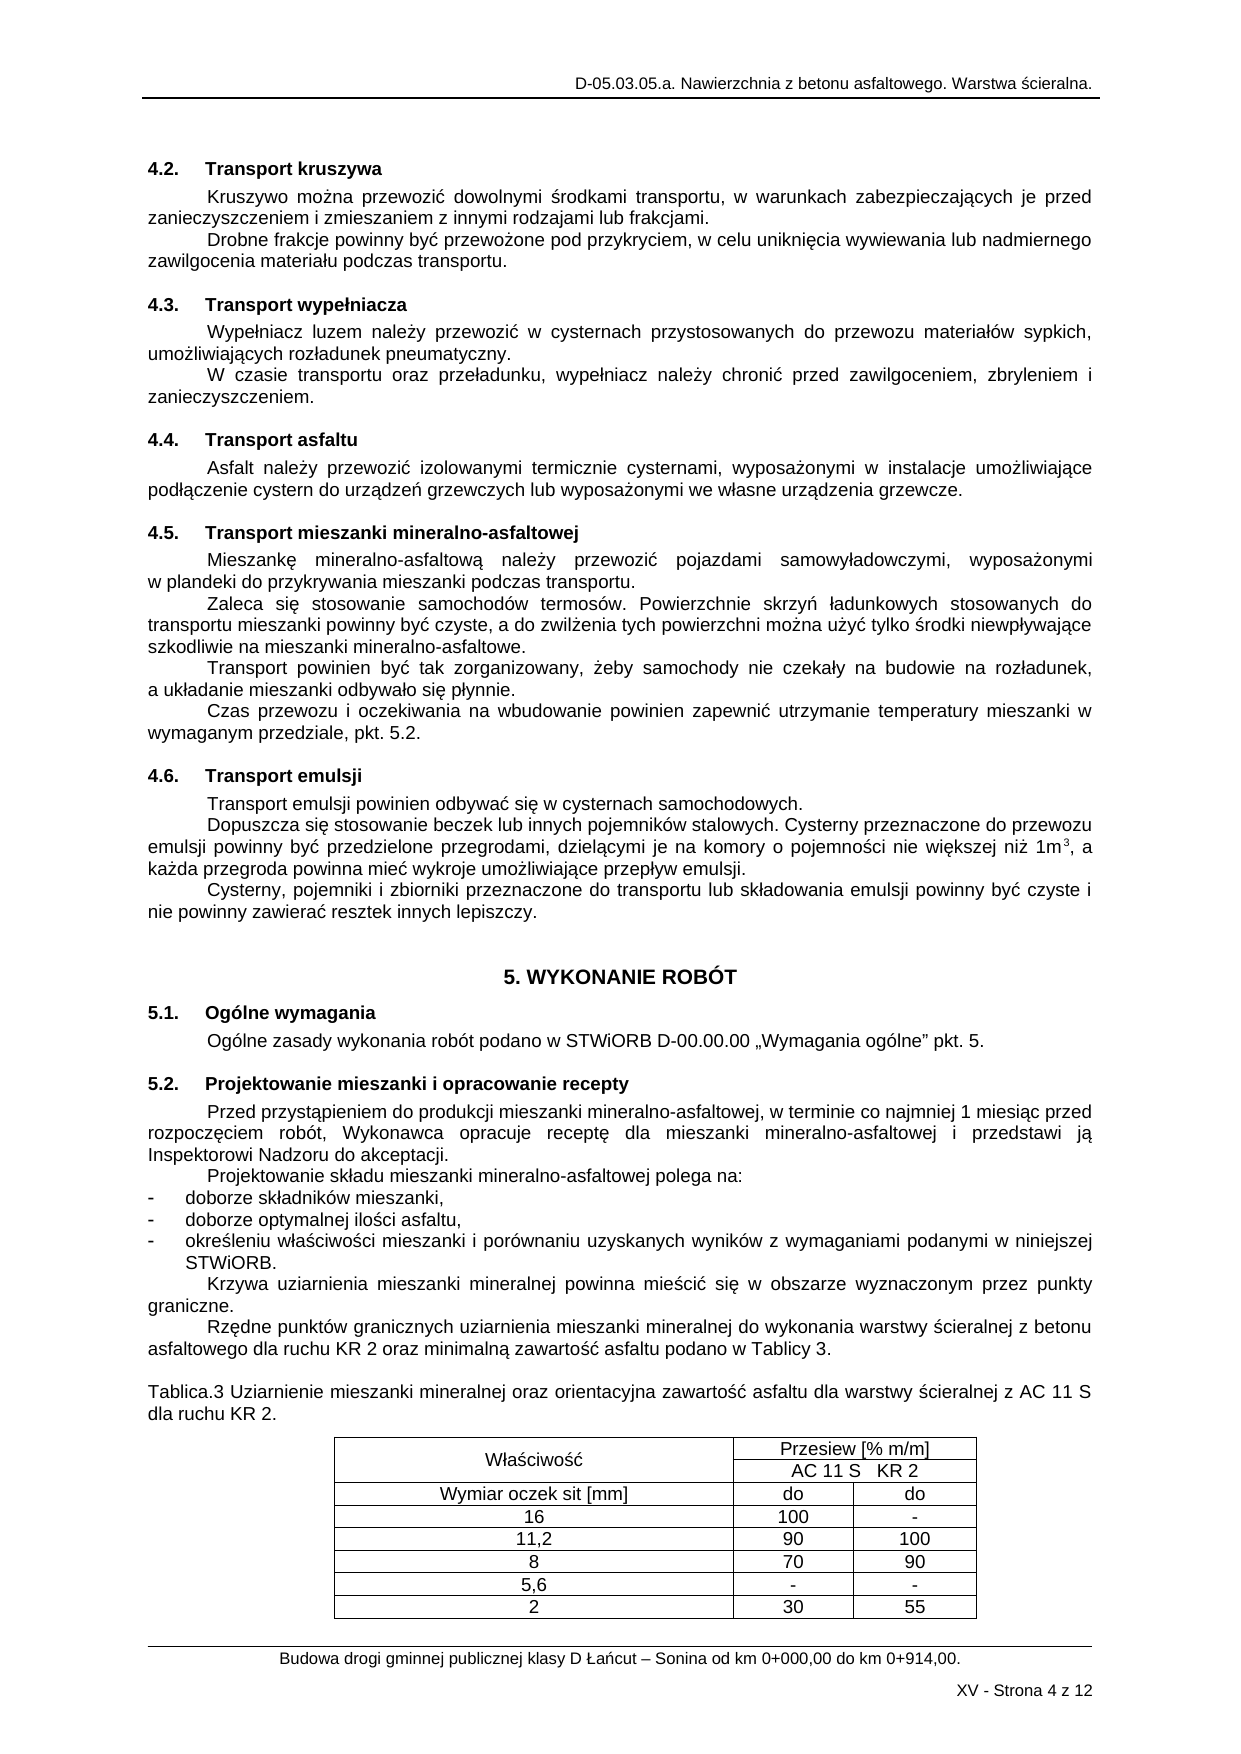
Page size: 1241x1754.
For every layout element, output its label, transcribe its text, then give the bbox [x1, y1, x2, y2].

text Rzędne punktów granicznych uziarnienia mieszanki mineralnej do wykonania warstwy ścieralnej z betonu asfaltowego dla ruchu KR 2 oraz minimalną zawartość asfaltu podano w Tablicy 3. [148, 1316, 1092, 1359]
text 5.2. Projektowanie mieszanki i opracowanie recepty [148, 1073, 1092, 1094]
table_cell 70 [734, 1551, 853, 1572]
list doborze optymalnej ilości asfaltu, [148, 1208, 1092, 1230]
table_cell - [854, 1573, 976, 1595]
table_cell 90 [734, 1528, 853, 1550]
text Tablica.3 Uziarnienie mieszanki mineralnej oraz orientacyjna zawartość asfaltu dla warstwy ścieralnej z AC 11 S dla ruchu KR 2. [148, 1381, 1092, 1424]
list określeniu właściwości mieszanki i porównaniu uzyskanych wyników z wymaganiami podanymi w niniejszej STWiORB. [148, 1230, 1092, 1273]
list doborze składników mieszanki, [148, 1187, 1092, 1208]
text Krzywa uziarnienia mieszanki mineralnej powinna mieścić się w obszarze wyznaczonym przez punkty graniczne. [148, 1273, 1092, 1316]
text Dopuszcza się stosowanie beczek lub innych pojemników stalowych. Cysterny przeznaczone do przewozu emulsji powinny być przedzielone przegrodami, dzielącymi je na komory o pojemności nie większej niż 1m3, a każda przegroda powinna mieć wykroje umożliwiające przepływ emulsji. [148, 814, 1092, 879]
table_cell 8 [335, 1551, 733, 1572]
text Czas przewozu i oczekiwania na wbudowanie powinien zapewnić utrzymanie temperatury mieszanki w wymaganym przedziale, pkt. 5.2. [148, 700, 1092, 743]
table_cell 30 [734, 1596, 853, 1617]
table_cell 5,6 [335, 1573, 733, 1595]
table_cell do [734, 1483, 853, 1504]
text Mieszankę mineralno-asfaltową należy przewozić pojazdami samowyładowczymi, wyposażonymi w plandeki do przykrywania mieszanki podczas transportu. [148, 549, 1092, 592]
text Zaleca się stosowanie samochodów termosów. Powierzchnie skrzyń ładunkowych stosowanych do transportu mieszanki powinny być czyste, a do zwilżenia tych powierzchni można użyć tylko środki niewpływające szkodliwie na mieszanki mineralno-asfaltowe. [148, 592, 1092, 657]
text Ogólne zasady wykonania robót podano w STWiORB D-00.00.00 „Wymagania ogólne” pkt. 5. [148, 1029, 1092, 1051]
text Asfalt należy przewozić izolowanymi termicznie cysternami, wyposażonymi w instalacje umożliwiające podłączenie cystern do urządzeń grzewczych lub wyposażonymi we własne urządzenia grzewcze. [148, 457, 1092, 500]
table_header Przesiew [% m/m] [734, 1438, 976, 1459]
table_cell Wymiar oczek sit [mm] [335, 1483, 733, 1504]
text 5.1. Ogólne wymagania [148, 1002, 1092, 1023]
table_cell 100 [734, 1506, 853, 1527]
table_cell 11,2 [335, 1528, 733, 1550]
table_cell AC 11 S KR 2 [734, 1460, 976, 1482]
text 4.3. Transport wypełniacza [148, 293, 1092, 315]
table_cell 55 [854, 1596, 976, 1617]
text 4.2. Transport kruszywa [148, 158, 1092, 179]
text 4.5. Transport mieszanki mineralno-asfaltowej [148, 521, 1092, 543]
text Projektowanie składu mieszanki mineralno-asfaltowej polega na: [148, 1165, 1092, 1187]
table_cell do [854, 1483, 976, 1504]
text 4.4. Transport asfaltu [148, 429, 1092, 451]
text Transport emulsji powinien odbywać się w cysternach samochodowych. [148, 793, 1092, 814]
table_cell 90 [854, 1551, 976, 1572]
text Kruszywo można przewozić dowolnymi środkami transportu, w warunkach zabezpieczających je przed zanieczyszczeniem i zmieszaniem z innymi rodzajami lub frakcjami. [148, 186, 1092, 229]
table_cell - [854, 1506, 976, 1527]
table_header Właściwość [335, 1438, 733, 1482]
text Transport powinien być tak zorganizowany, żeby samochody nie czekały na budowie na rozładunek, a układanie mieszanki odbywało się płynnie. [148, 657, 1092, 700]
text Przed przystąpieniem do produkcji mieszanki mineralno-asfaltowej, w terminie co najmniej 1 miesiąc przed rozpoczęciem robót, Wykonawca opracuje receptę dla mieszanki mineralno-asfaltowej i przedstawi ją Inspektorowi Nadzoru do akceptacji. [148, 1100, 1092, 1165]
text W czasie transportu oraz przeładunku, wypełniacz należy chronić przed zawilgoceniem, zbryleniem i zanieczyszczeniem. [148, 364, 1092, 407]
table_cell 100 [854, 1528, 976, 1550]
table_cell 2 [335, 1596, 733, 1617]
table_cell 16 [335, 1506, 733, 1527]
text 5. WYKONANIE ROBÓT [148, 965, 1092, 989]
text Cysterny, pojemniki i zbiorniki przeznaczone do transportu lub składowania emulsji powinny być czyste i nie powinny zawierać resztek innych lepiszczy. [148, 879, 1092, 922]
table_cell - [734, 1573, 853, 1595]
text Drobne frakcje powinny być przewożone pod przykryciem, w celu uniknięcia wywiewania lub nadmiernego zawilgocenia materiału podczas transportu. [148, 229, 1092, 272]
text Wypełniacz luzem należy przewozić w cysternach przystosowanych do przewozu materiałów sypkich, umożliwiających rozładunek pneumatyczny. [148, 321, 1092, 364]
text 4.6. Transport emulsji [148, 765, 1092, 786]
